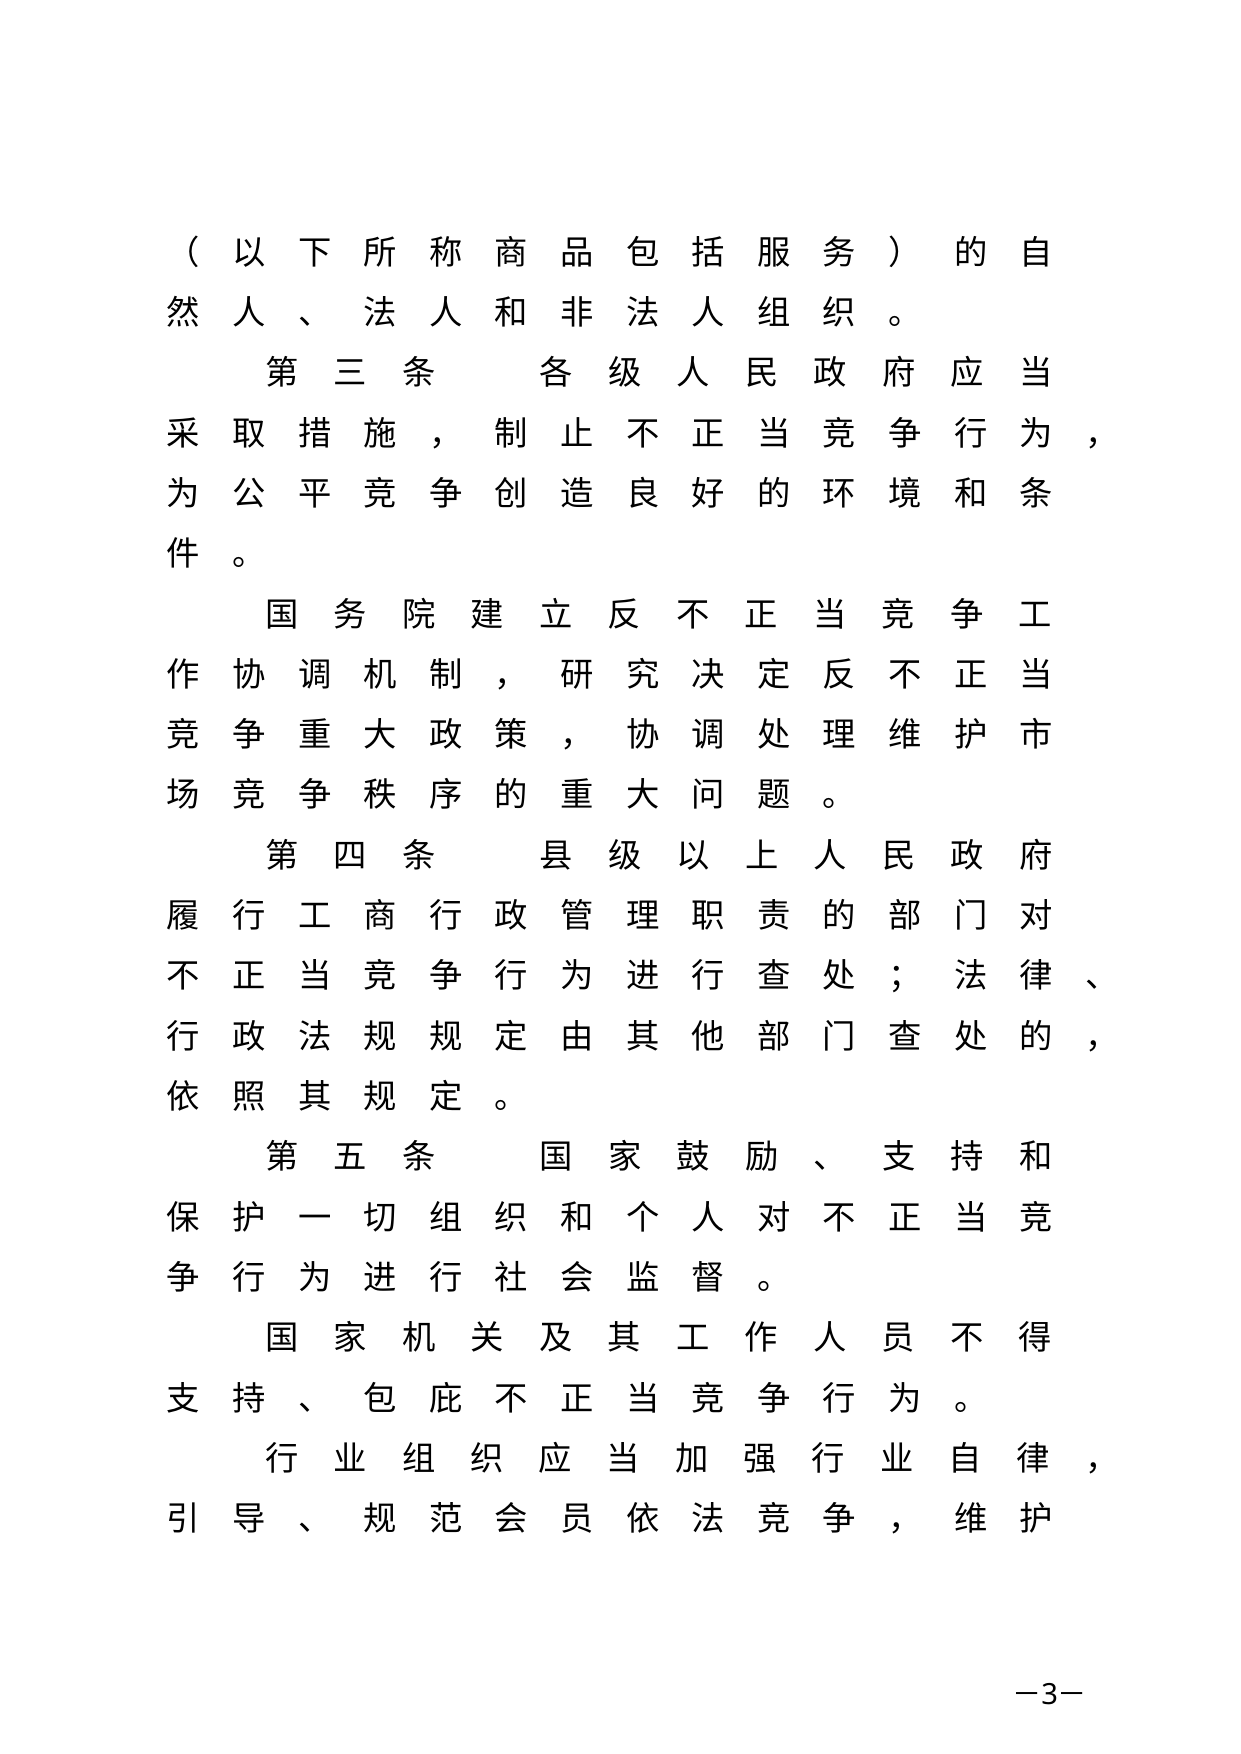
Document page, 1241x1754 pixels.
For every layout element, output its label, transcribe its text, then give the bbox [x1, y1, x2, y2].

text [167, 1426, 1085, 1546]
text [167, 219, 1085, 340]
text 第三条 各级人民政府应当采取措施，制止不正当竞争行为，为公平竞争创造良好的环境和条件。 [167, 340, 1085, 581]
text 第五条 国家鼓励、支持和保护一切组织和个人对不正当竞争行为进行社会监督。 [167, 1124, 1085, 1305]
text 第四条 县级以上人民政府履行工商行政管理职责的部门对不正当竞争行为进行查处；法律、行政法规规定由其他部门查处的，依照其规定。 [167, 822, 1085, 1124]
text 国家机关及其工作人员不得支持、包庇不正当竞争行为。 [167, 1305, 1085, 1426]
text 国务院建立反不正当竞争工作协调机制，研究决定反不正当竞争重大政策，协调处理维护市场竞争秩序的重大问题。 [167, 581, 1085, 822]
